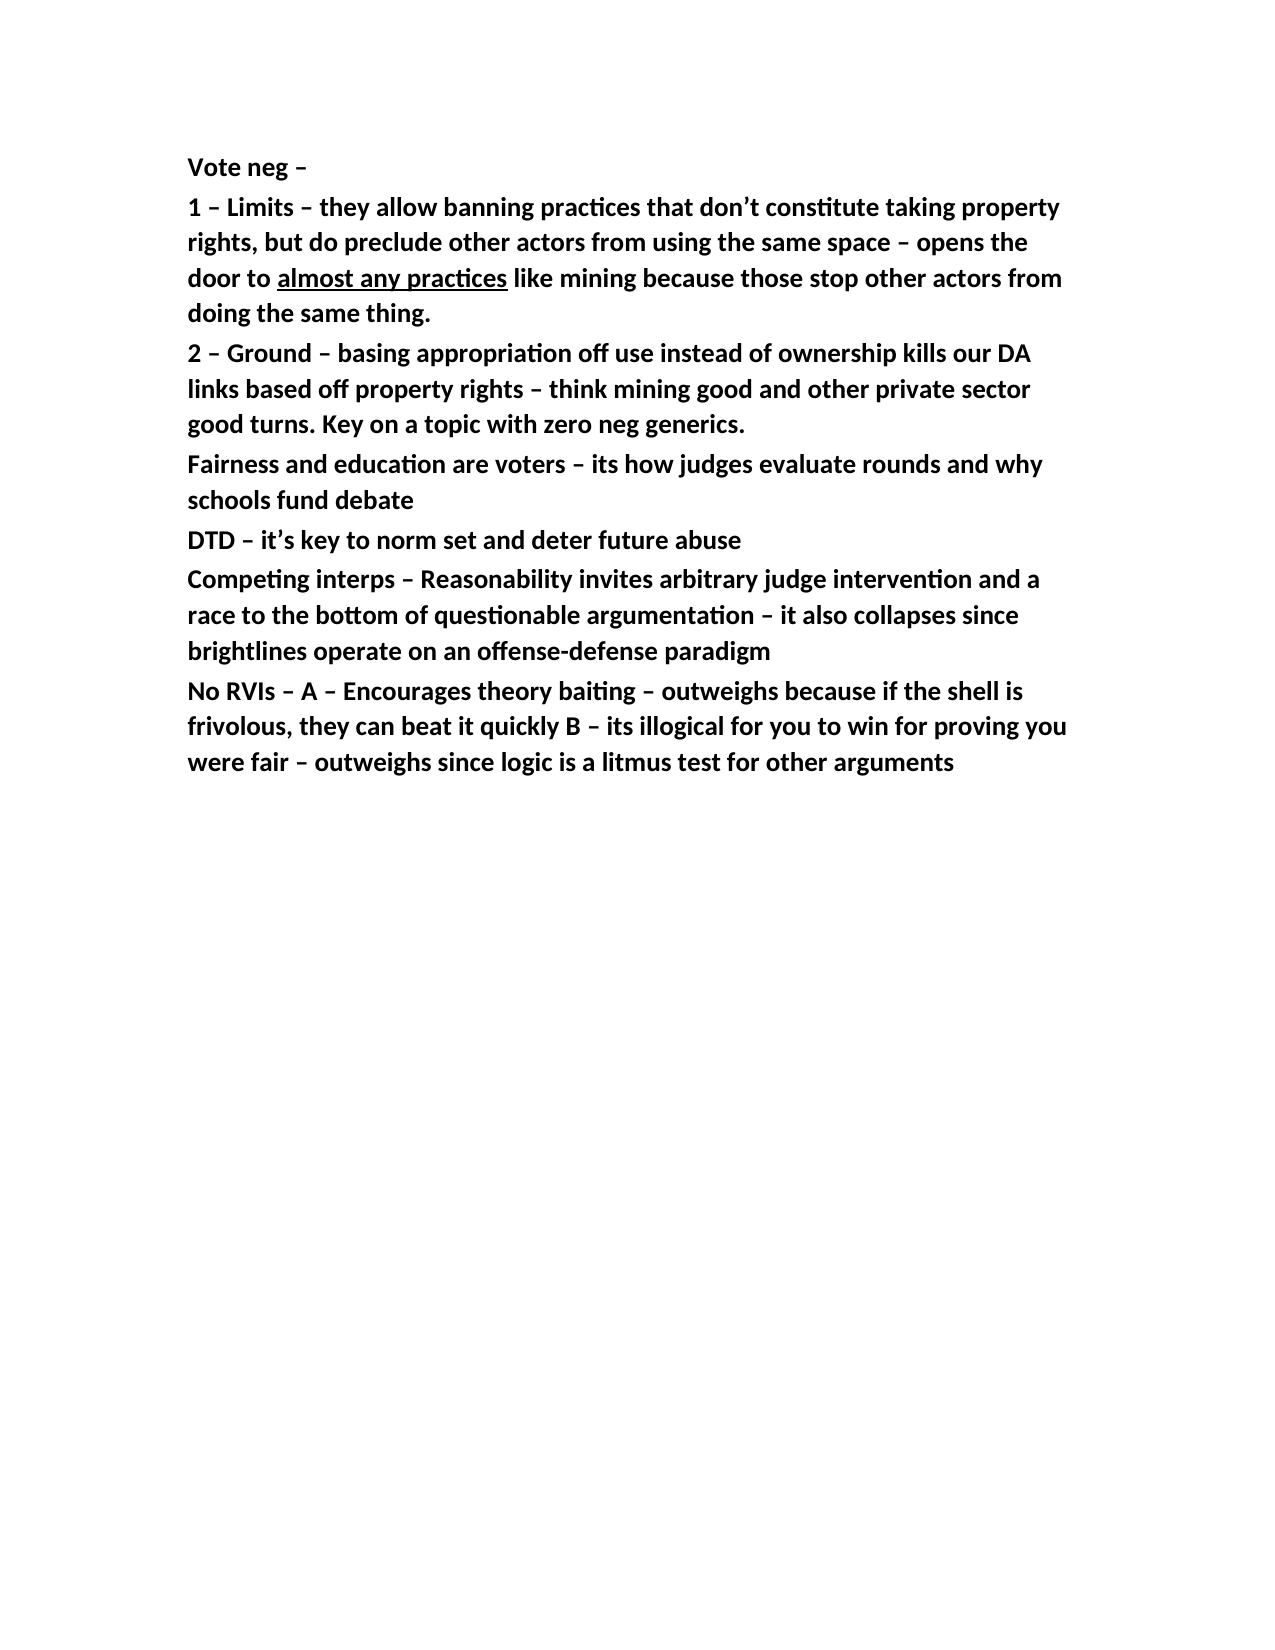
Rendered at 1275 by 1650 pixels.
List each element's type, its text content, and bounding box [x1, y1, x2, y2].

subtitle Competing interps – Reasonability invites arbitrary judge intervention and a race to the bottom of questionable argumentation – it also collapses since brightlines operate on an offense-defense paradigm [187, 563, 1087, 667]
subtitle Vote neg – [187, 150, 1087, 183]
subtitle No RVIs – A – Encourages theory baiting – outweighs because if the shell is frivolous, they can beat it quickly B – its illogical for you to win for proving you were fair – outweighs since logic is a litmus test for other arguments [187, 674, 1087, 778]
subtitle 2 – Ground – basing appropriation off use instead of ownership kills our DA links based off property rights – think mining good and other private sector good turns. Key on a topic with zero neg generics. [187, 336, 1087, 441]
subtitle DTD – it’s key to norm set and deter future abuse [187, 523, 1087, 556]
subtitle 1 – Limits – they allow banning practices that don’t constitute taking property rights, but do preclude other actors from using the same space – opens the door to almost any practices like mining because those stop other actors from doing the same thing. [187, 190, 1087, 330]
subtitle Fairness and education are voters – its how judges evaluate rounds and why schools fund debate [187, 447, 1087, 516]
